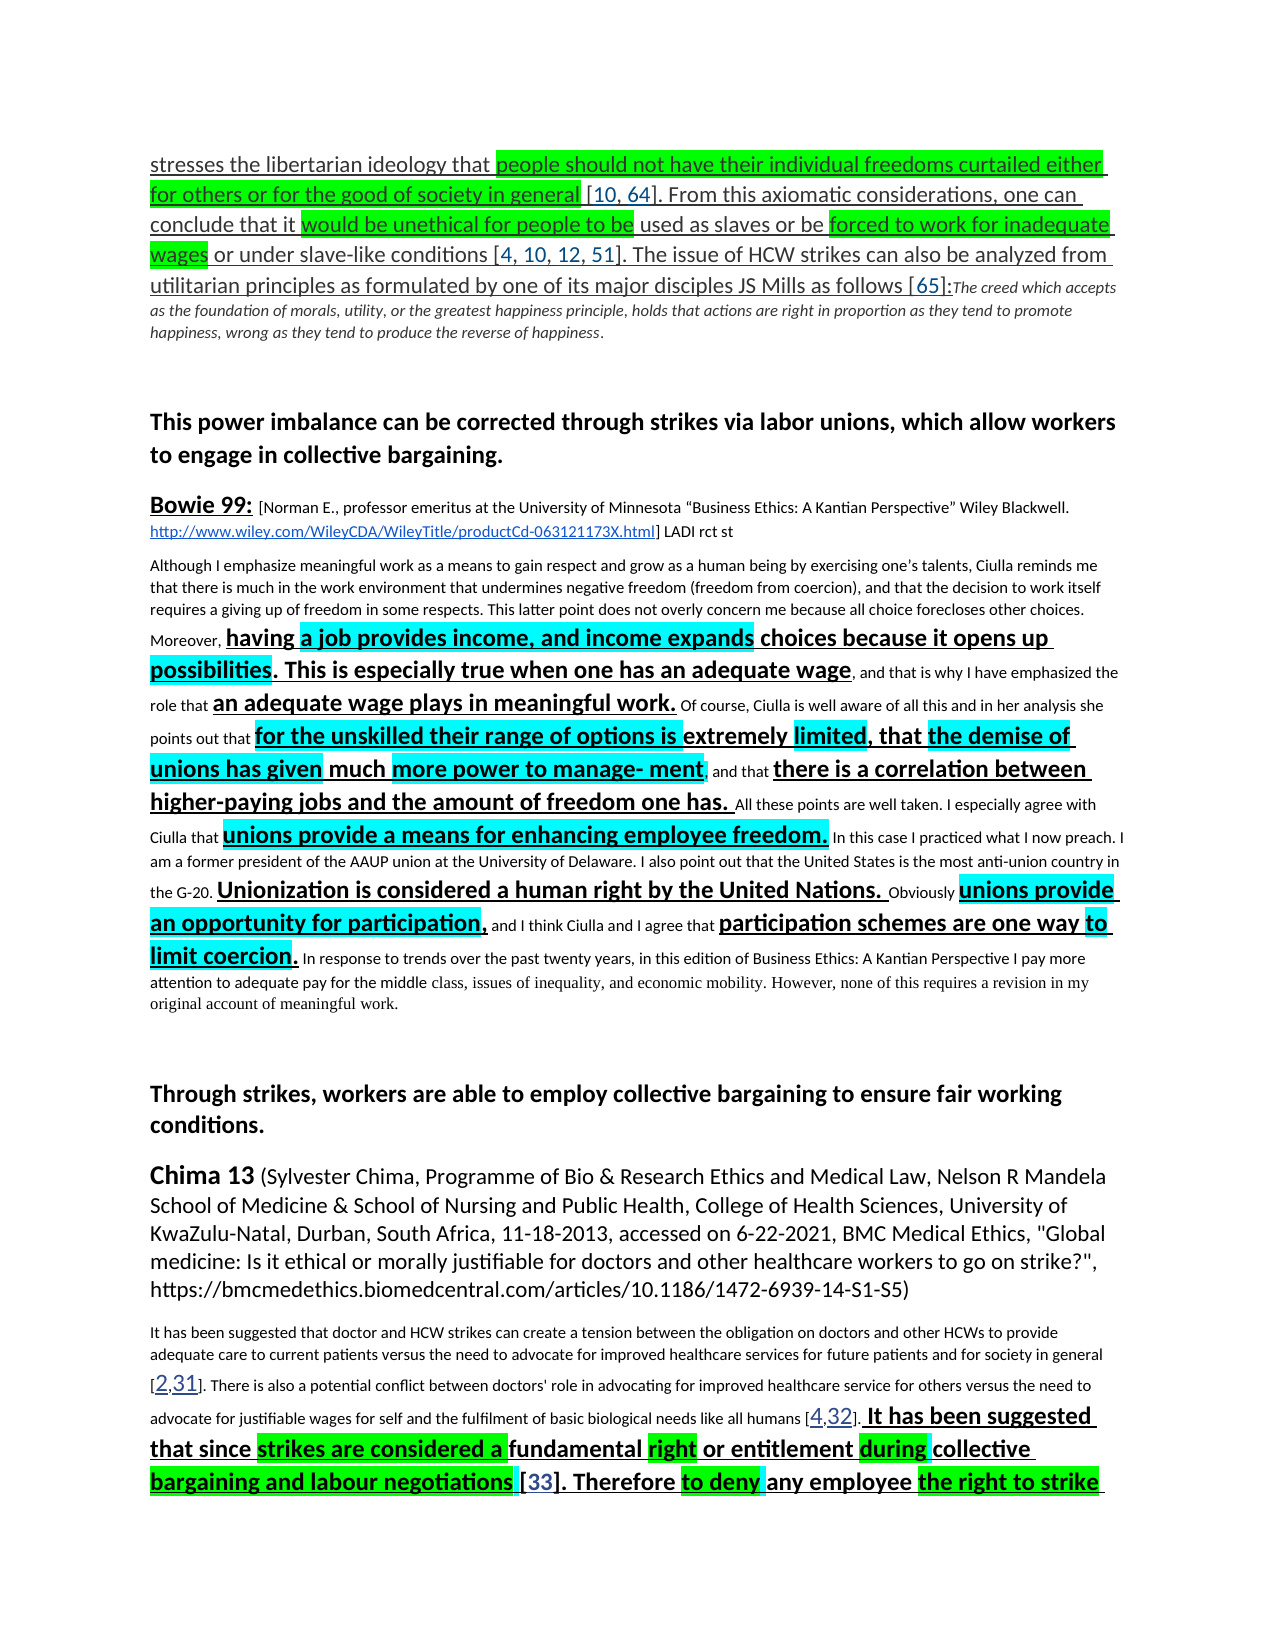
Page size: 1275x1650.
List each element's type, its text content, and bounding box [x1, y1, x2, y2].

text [150, 150, 1125, 343]
text Although I emphasize meaningful work as a means to gain respect and grow as a human being by exercising one’s talents, Ciulla reminds me that there is much in the work environment that undermines negative freedom (freedom from coercion), and that the decision to work itself requires a giving up of freedom in some respects. This latter point does not overly concern me because all choice forecloses other choices. Moreover, having a job provides income, and income expands choices because it opens up possibilities. This is especially true when one has an adequate wage, and that is why I have emphasized the role that an adequate wage plays in meaningful work. Of course, Ciulla is well aware of all this and in her analysis she points out that for the unskilled their range of options is extremely limited, that the demise of unions has given much more power to manage- ment, and that there is a correlation between higher-paying jobs and the amount of freedom one has. All these points are well taken. I especially agree with Ciulla that unions provide a means for enhancing employee freedom. In this case I practiced what I now preach. I am a former president of the AAUP union at the University of Delaware. I also point out that the United States is the most anti-union country in the G-20. Unionization is considered a human right by the United Nations. Obviously unions provide an opportunity for participation, and I think Ciulla and I agree that participation schemes are one way to limit coercion. In response to trends over the past twenty years, in this edition of Business Ethics: A Kantian Perspective I pay more attention to adequate pay for the middle class, issues of inequality, and economic mobility. However, none of this requires a revision in my original account of meaningful work. [150, 555, 1125, 1013]
text Bowie 99: [Norman E., professor emeritus at the University of Minnesota “Business Ethics: A Kantian Perspective” Wiley Blackwell. http://www.wiley.com/WileyCDA/WileyTitle/productCd-063121173X.html] LADI rct st [150, 489, 1125, 541]
text This power imbalance can be corrected through strikes via labor unions, which allow workers to engage in collective bargaining. [150, 406, 1125, 470]
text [150, 1322, 1125, 1496]
text Through strikes, workers are able to employ collective bargaining to ensure fair working conditions. [150, 1079, 1125, 1140]
text Chima 13 (Sylvester Chima, Programme of Bio & Research Ethics and Medical Law, Nelson R Mandela School of Medicine & School of Nursing and Public Health, College of Health Sciences, University of KwaZulu-Natal, Durban, South Africa, 11-18-2013, accessed on 6-22-2021, BMC Medical Ethics, "Global medicine: Is it ethical or morally justifiable for doctors and other healthcare workers to go on strike?", https://bmcmedethics.biomedcentral.com/articles/10.1186/1472-6939-14-S1-S5) [150, 1158, 1125, 1303]
